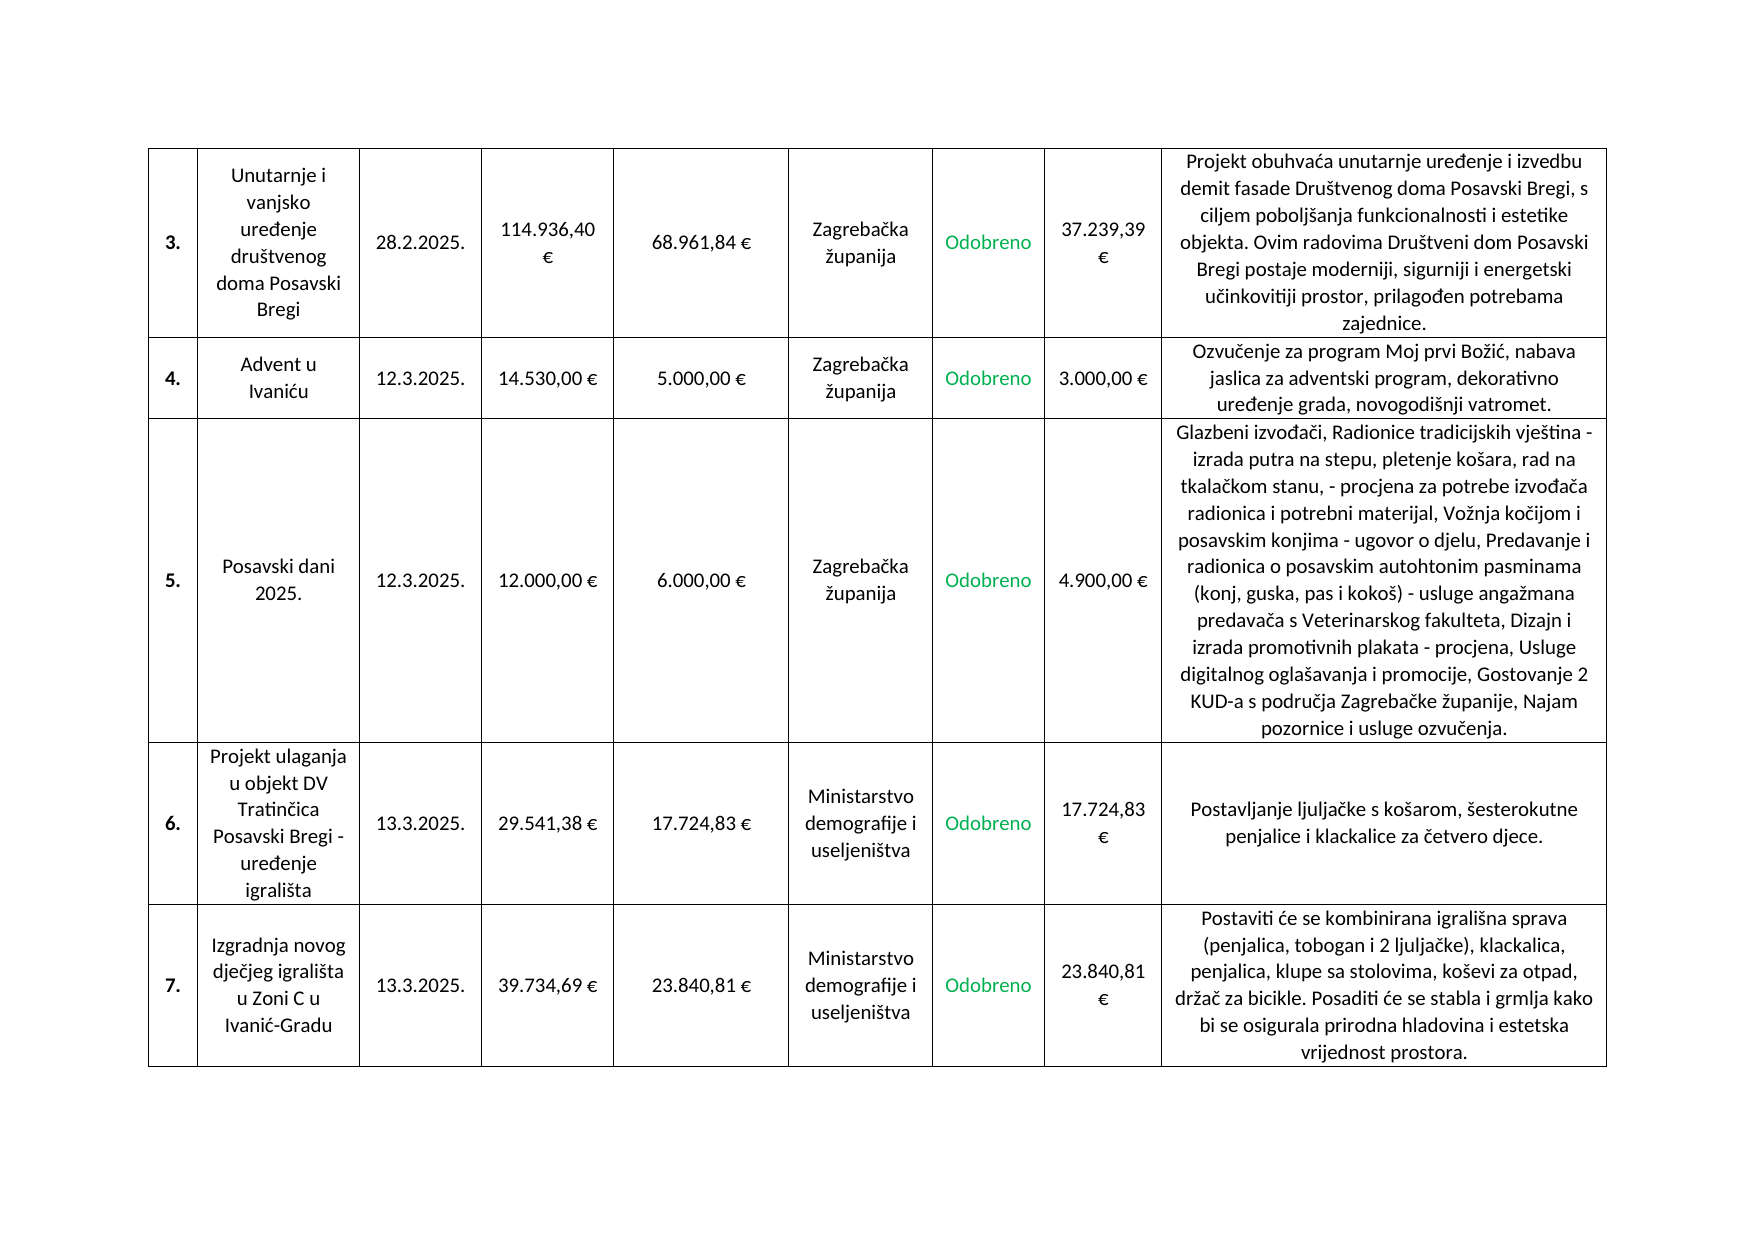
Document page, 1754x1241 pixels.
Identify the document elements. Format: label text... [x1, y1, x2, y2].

table_cell Postavljanje ljuljačke s košarom, šesterokutne penjalice i klackalice za četvero djece. [1162, 743, 1606, 904]
table_cell 4.900,00 € [1045, 419, 1161, 742]
table_cell 17.724,83 € [614, 743, 788, 904]
table_cell 39.734,69 € [482, 905, 613, 1066]
table_cell Posavski dani 2025. [198, 419, 359, 742]
table_cell Advent u Ivaniću [198, 338, 359, 418]
table_cell Zagrebačka županija [789, 149, 932, 337]
table_cell Izgradnja novog dječjeg igrališta u Zoni C u Ivanić-Gradu [198, 905, 359, 1066]
table_cell 6.000,00 € [614, 419, 788, 742]
table_cell Zagrebačka županija [789, 419, 932, 742]
table_cell 5.000,00 € [614, 338, 788, 418]
table_cell Ozvučenje za program Moj prvi Božić, nabava jaslica za adventski program, dekorativno uređenje grada, novogodišnji vatromet. [1162, 338, 1606, 418]
table_cell 29.541,38 € [482, 743, 613, 904]
table_cell 13.3.2025. [360, 905, 481, 1066]
table_cell 3. [149, 149, 197, 337]
table_cell 4. [149, 338, 197, 418]
table_cell 12.3.2025. [360, 338, 481, 418]
table_cell 23.840,81 € [614, 905, 788, 1066]
table_cell 114.936,40 € [482, 149, 613, 337]
table_cell 28.2.2025. [360, 149, 481, 337]
table_cell 68.961,84 € [614, 149, 788, 337]
table_cell 12.000,00 € [482, 419, 613, 742]
table_cell Odobreno [933, 743, 1044, 904]
table_cell 14.530,00 € [482, 338, 613, 418]
table_cell Projekt obuhvaća unutarnje uređenje i izvedbu demit fasade Društvenog doma Posavski Bregi, s ciljem poboljšanja funkcionalnosti i estetike objekta. Ovim radovima Društveni dom Posavski Bregi postaje moderniji, sigurniji i energetski učinkovitiji prostor, prilagođen potrebama zajednice. [1162, 149, 1606, 337]
table_cell Postaviti će se kombinirana igrališna sprava (penjalica, tobogan i 2 ljuljačke), klackalica, penjalica, klupe sa stolovima, koševi za otpad, držač za bicikle. Posaditi će se stabla i grmlja kako bi se osigurala prirodna hladovina i estetska vrijednost prostora. [1162, 905, 1606, 1066]
table_cell 17.724,83 € [1045, 743, 1161, 904]
table_cell 3.000,00 € [1045, 338, 1161, 418]
table_cell Odobreno [933, 905, 1044, 1066]
table_cell Ministarstvo demografije i useljeništva [789, 905, 932, 1066]
table_cell 13.3.2025. [360, 743, 481, 904]
table_cell 12.3.2025. [360, 419, 481, 742]
table_cell Unutarnje i vanjsko uređenje društvenog doma Posavski Bregi [198, 149, 359, 337]
table_cell Ministarstvo demografije i useljeništva [789, 743, 932, 904]
table_cell 23.840,81 € [1045, 905, 1161, 1066]
table_cell 5. [149, 419, 197, 742]
table_cell 7. [149, 905, 197, 1066]
table_cell Odobreno [933, 419, 1044, 742]
table_cell Glazbeni izvođači, Radionice tradicijskih vještina - izrada putra na stepu, pletenje košara, rad na tkalačkom stanu, - procjena za potrebe izvođača radionica i potrebni materijal, Vožnja kočijom i posavskim konjima - ugovor o djelu, Predavanje i radionica o posavskim autohtonim pasminama (konj, guska, pas i kokoš) - usluge angažmana predavača s Veterinarskog fakulteta, Dizajn i izrada promotivnih plakata - procjena, Usluge digitalnog oglašavanja i promocije, Gostovanje 2 KUD-a s područja Zagrebačke županije, Najam pozornice i usluge ozvučenja. [1162, 419, 1606, 742]
table_cell Odobreno [933, 149, 1044, 337]
table_cell 6. [149, 743, 197, 904]
table_cell Odobreno [933, 338, 1044, 418]
table_cell Zagrebačka županija [789, 338, 932, 418]
table_cell 37.239,39 € [1045, 149, 1161, 337]
table_cell Projekt ulaganja u objekt DV Tratinčica Posavski Bregi - uređenje igrališta [198, 743, 359, 904]
